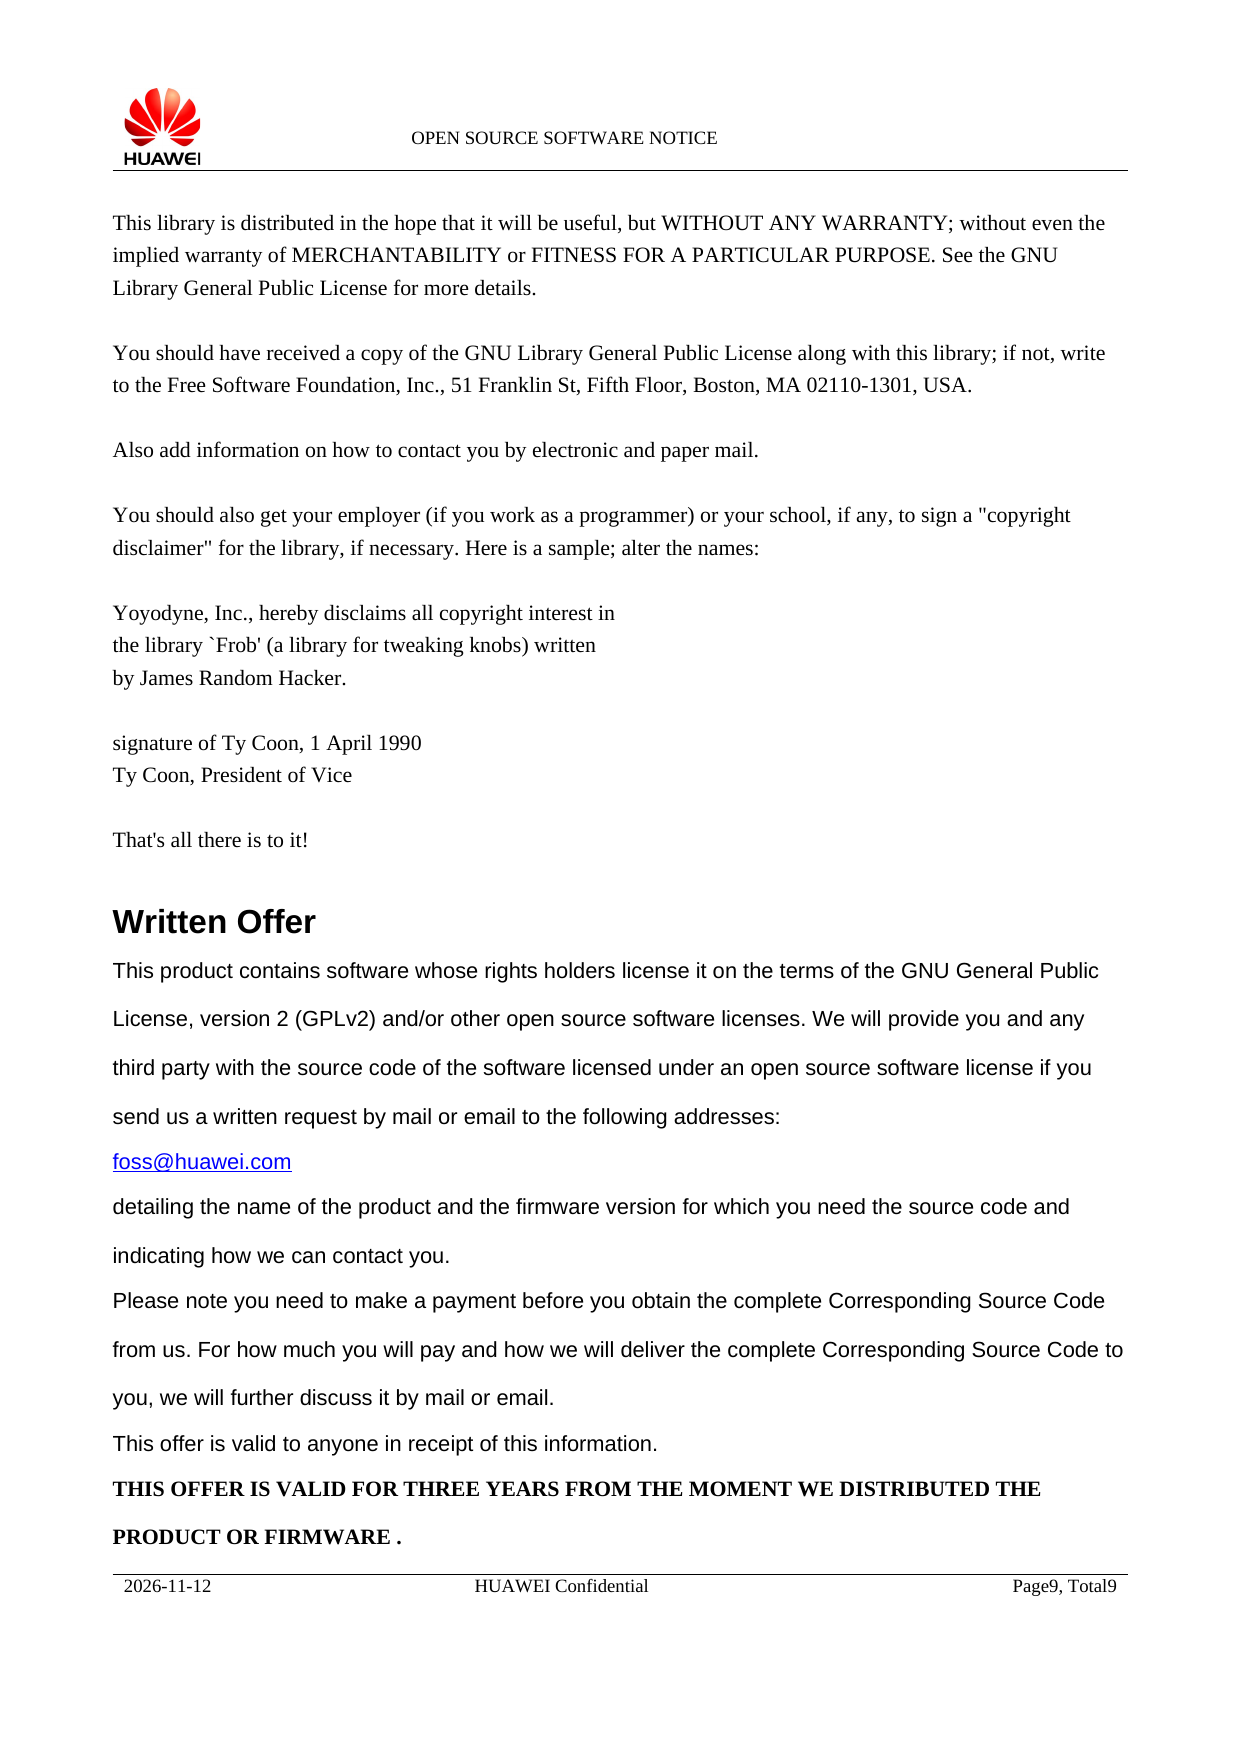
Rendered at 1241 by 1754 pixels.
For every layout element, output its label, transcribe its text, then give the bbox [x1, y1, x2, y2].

picture [124, 88, 201, 165]
text This product contains software whose rights holders license it on the terms of the GNU General Public License, version 2 (GPLv2) and/or other open source software licenses. We will provide you and any third party with the source code of the software licensed under an open source software license if you send us a written request by mail or email to the following addresses: [112, 954, 1128, 1133]
text Also add information on how to contact you by electronic and paper mail. [112, 434, 1128, 466]
text That's all there is to it! [112, 824, 1128, 889]
text This offer is valid to anyone in receipt of this information. [112, 1427, 1128, 1459]
text Written Offer [112, 889, 1128, 954]
text the library `Frob' (a library for tweaking knobs) written [112, 629, 1128, 661]
text signature of Ty Coon, 1 April 1990 [112, 726, 1128, 759]
text You should have received a copy of the GNU Library General Public License along with this library; if not, write to the Free Software Foundation, Inc., 51 Franklin St, Fifth Floor, Boston, MA 02110-1301, USA. [112, 336, 1128, 401]
text Ty Coon, President of Vice [112, 759, 1128, 791]
text Please note you need to make a payment before you obtain the complete Corresponding Source Code from us. For how much you will pay and how we will deliver the complete Corresponding Source Code to you, we will further discuss it by mail or email. [112, 1284, 1128, 1414]
text detailing the name of the product and the firmware version for which you need the source code and indicating how we can contact you. [112, 1190, 1128, 1272]
text Yoyodyne, Inc., hereby disclaims all copyright interest in [112, 596, 1128, 629]
text This offer is valid for three years from the moment we distributed the product or firmware . [112, 1472, 1128, 1553]
text by James Random Hacker. [112, 661, 1128, 694]
text foss@huawei.com [112, 1145, 1128, 1178]
text This library is distributed in the hope that it will be useful, but WITHOUT ANY WARRANTY; without even the implied warranty of MERCHANTABILITY or FITNESS FOR A PARTICULAR PURPOSE. See the GNU Library General Public License for more details. [112, 206, 1128, 304]
text You should also get your employer (if you work as a programmer) or your school, if any, to sign a "copyright disclaimer" for the library, if necessary. Here is a sample; alter the names: [112, 499, 1128, 564]
